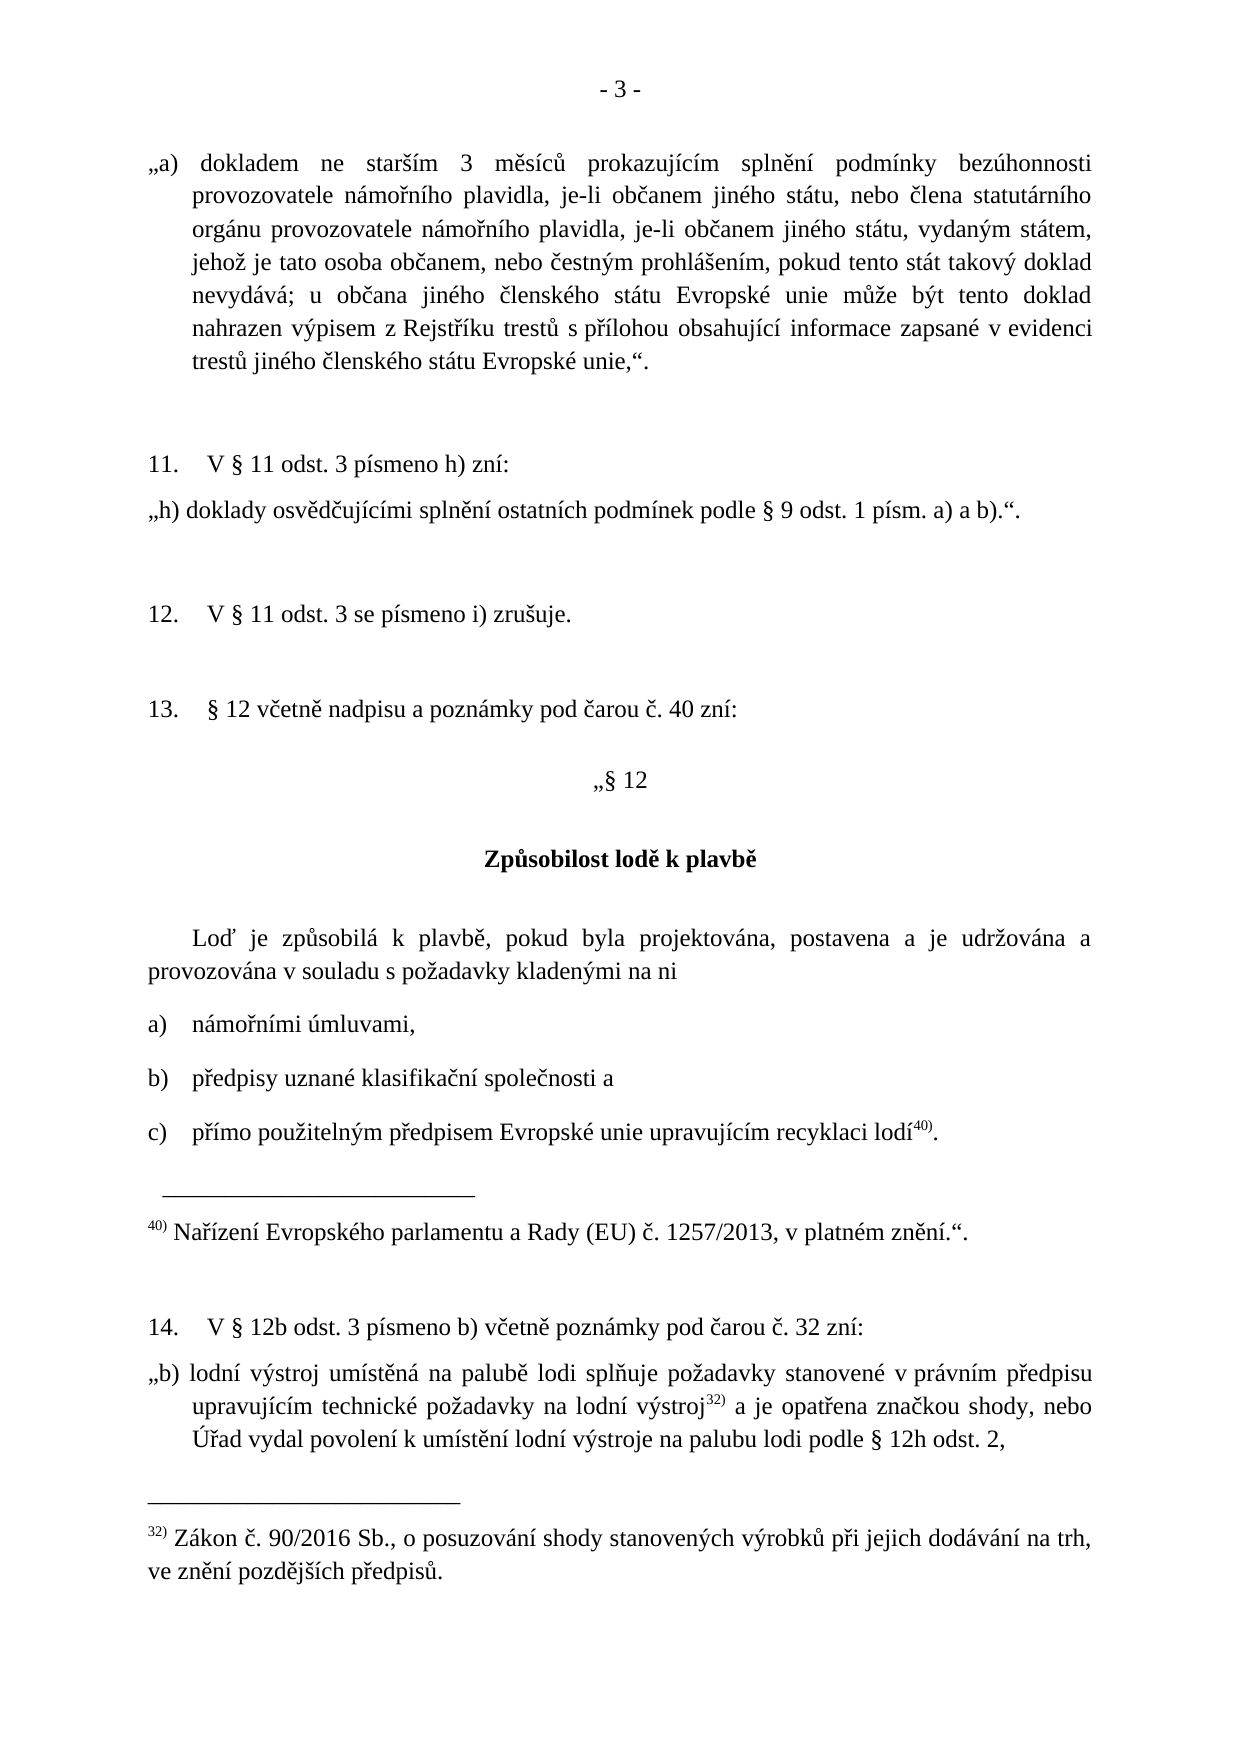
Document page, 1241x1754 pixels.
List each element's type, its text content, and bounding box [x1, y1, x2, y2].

list předpisy uznané klasifikační společnosti a [148, 1063, 1093, 1092]
text V § 11 odst. 3 se písmeno i) zrušuje. [148, 599, 1093, 628]
list přímo použitelným předpisem Evropské unie upravujícím recyklaci lodí40). [148, 1117, 1093, 1146]
text V § 11 odst. 3 písmeno h) zní: [148, 449, 1093, 478]
text Loď je způsobilá k plavbě, pokud byla projektována, postavena a je udržována a provozována v souladu s požadavky kladenými na ni [148, 923, 1093, 984]
text Způsobilost lodě k plavbě [148, 844, 1093, 873]
list _________________________ [162, 1171, 1093, 1200]
text 32) Zákon č. 90/2016 Sb., o posuzování shody stanovených výrobků při jejich dodávání na trh, ve znění pozdějších předpisů. [148, 1523, 1093, 1585]
text „h) doklady osvědčujícími splnění ostatních podmínek podle § 9 odst. 1 písm. a) a b).“. [148, 495, 1093, 524]
text _________________________ [148, 1478, 1093, 1506]
text „§ 12 [148, 765, 1093, 794]
text § 12 včetně nadpisu a poznámky pod čarou č. 40 zní: [148, 694, 1093, 723]
text „b) lodní výstroj umístěná na palubě lodi splňuje požadavky stanovené v právním předpisu upravujícím technické požadavky na lodní výstroj32) a je opatřena značkou shody, nebo Úřad vydal povolení k umístění lodní výstroje na palubu lodi podle § 12h odst. 2, [148, 1358, 1093, 1452]
list námořními úmluvami, [148, 1009, 1093, 1038]
text V § 12b odst. 3 písmeno b) včetně poznámky pod čarou č. 32 zní: [148, 1312, 1093, 1341]
text „a) dokladem ne starším 3 měsíců prokazujícím splnění podmínky bezúhonnosti provozovatele námořního plavidla, je-li občanem jiného státu, nebo člena statutárního orgánu provozovatele námořního plavidla, je-li občanem jiného státu, vydaným státem, jehož je tato osoba občanem, nebo čestným prohlášením, pokud tento stát takový doklad nevydává; u občana jiného členského státu Evropské unie může být tento doklad nahrazen výpisem z Rejstříku trestů s přílohou obsahující informace zapsané v evidenci trestů jiného členského státu Evropské unie,“. [148, 148, 1093, 374]
text 40) Nařízení Evropského parlamentu a Rady (EU) č. 1257/2013, v platném znění.“. [148, 1217, 1093, 1245]
